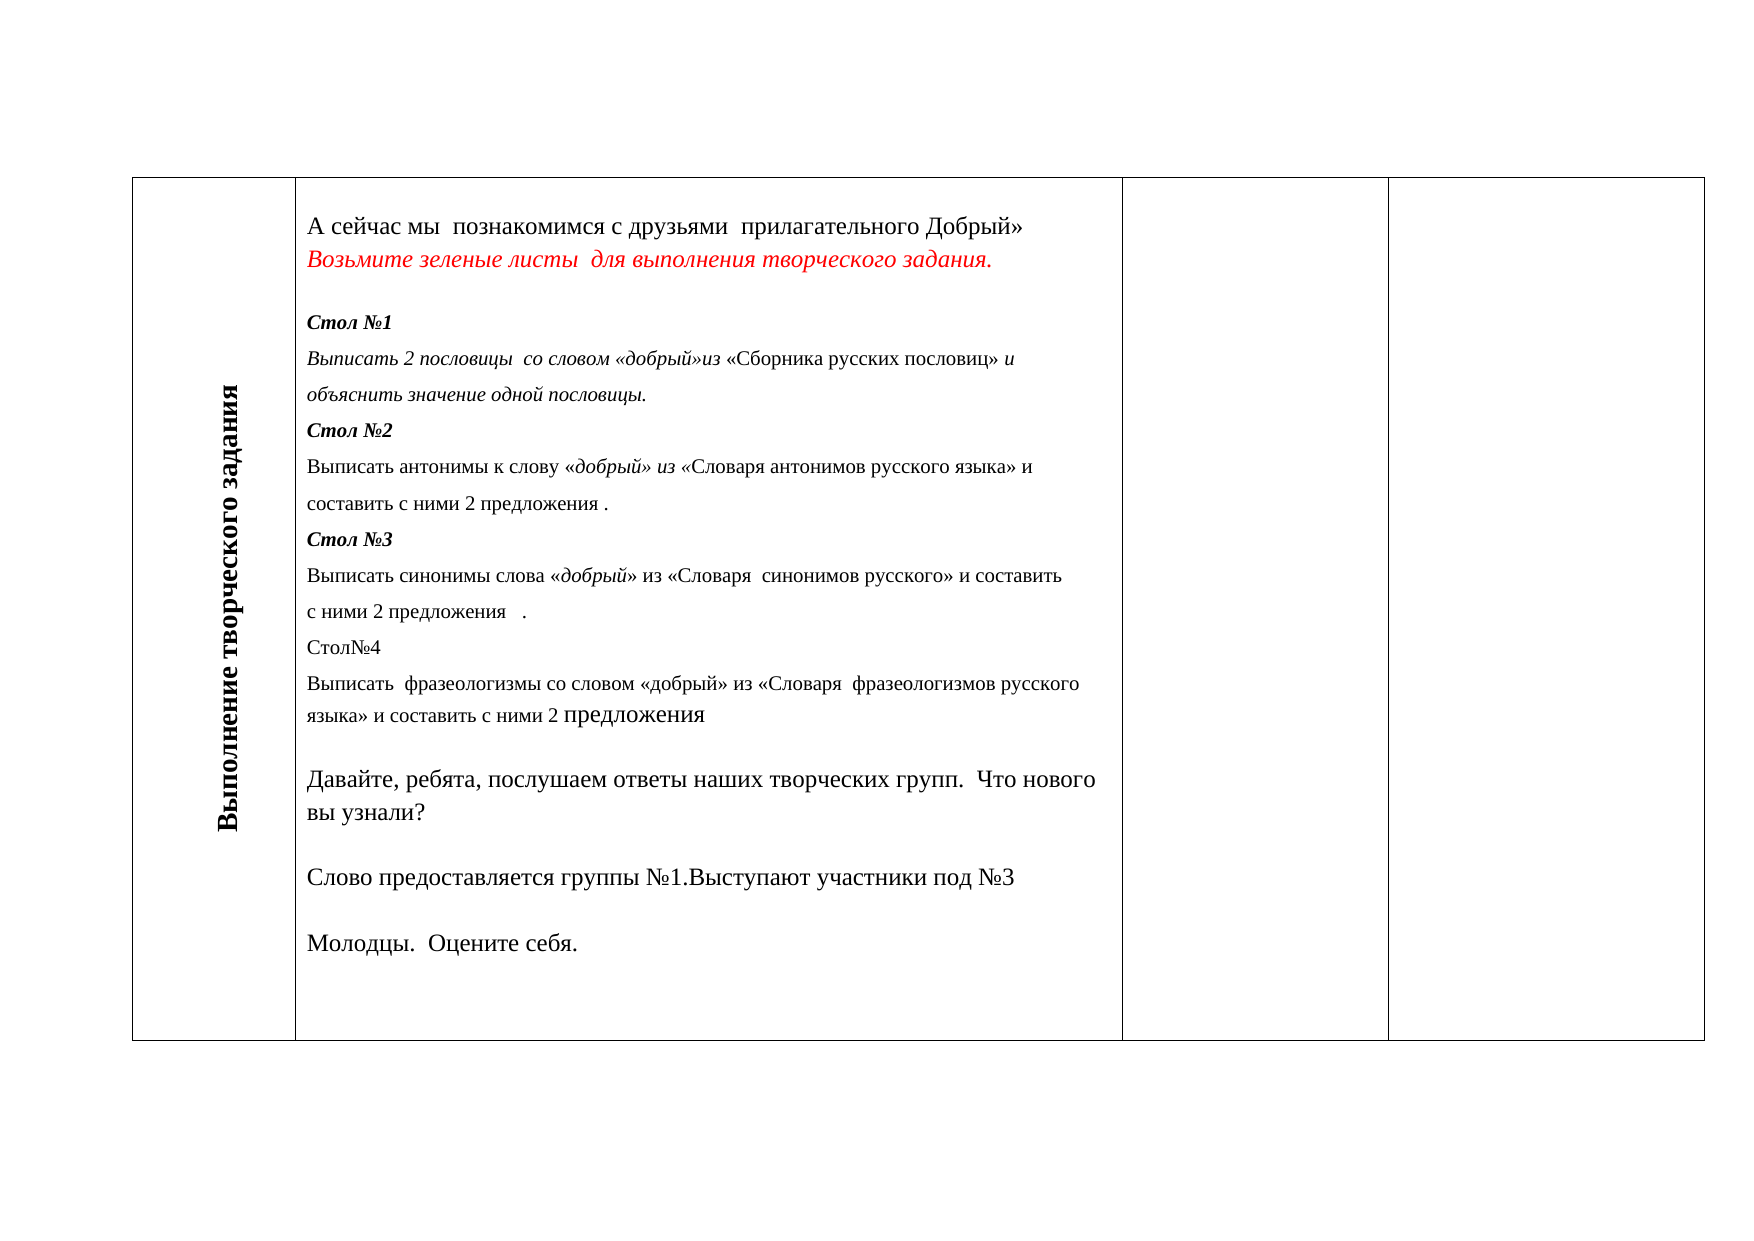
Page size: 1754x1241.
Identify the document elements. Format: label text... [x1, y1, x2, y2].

table_cell Выполнение творческого задания [133, 178, 295, 1040]
table_cell А сейчас мы познакомимся с друзьями прилагательного Добрый» Возьмите зеленые листы для выполнения творческого задания. Стол №1 Выписать 2 пословицы со словом «добрый»из «Сборника русских пословиц» и объяснить значение одной пословицы. Стол №2 Выписать антонимы к слову «добрый» из «Словаря антонимов русского языка» и составить с ними 2 предложения . Стол №3 Выписать синонимы слова «добрый» из «Словаря синонимов русского» и составить с ними 2 предложения . Стол№4 Выписать фразеологизмы со словом «добрый» из «Словаря фразеологизмов русского языка» и составить с ними 2 предложения Давайте, ребята, послушаем ответы наших творческих групп. Что нового вы узнали? Слово предоставляется группы №1.Выступают участники под №3 Молодцы. Оцените себя. [296, 178, 1122, 1040]
table_cell [1389, 178, 1704, 1040]
table_cell [1123, 178, 1388, 1040]
